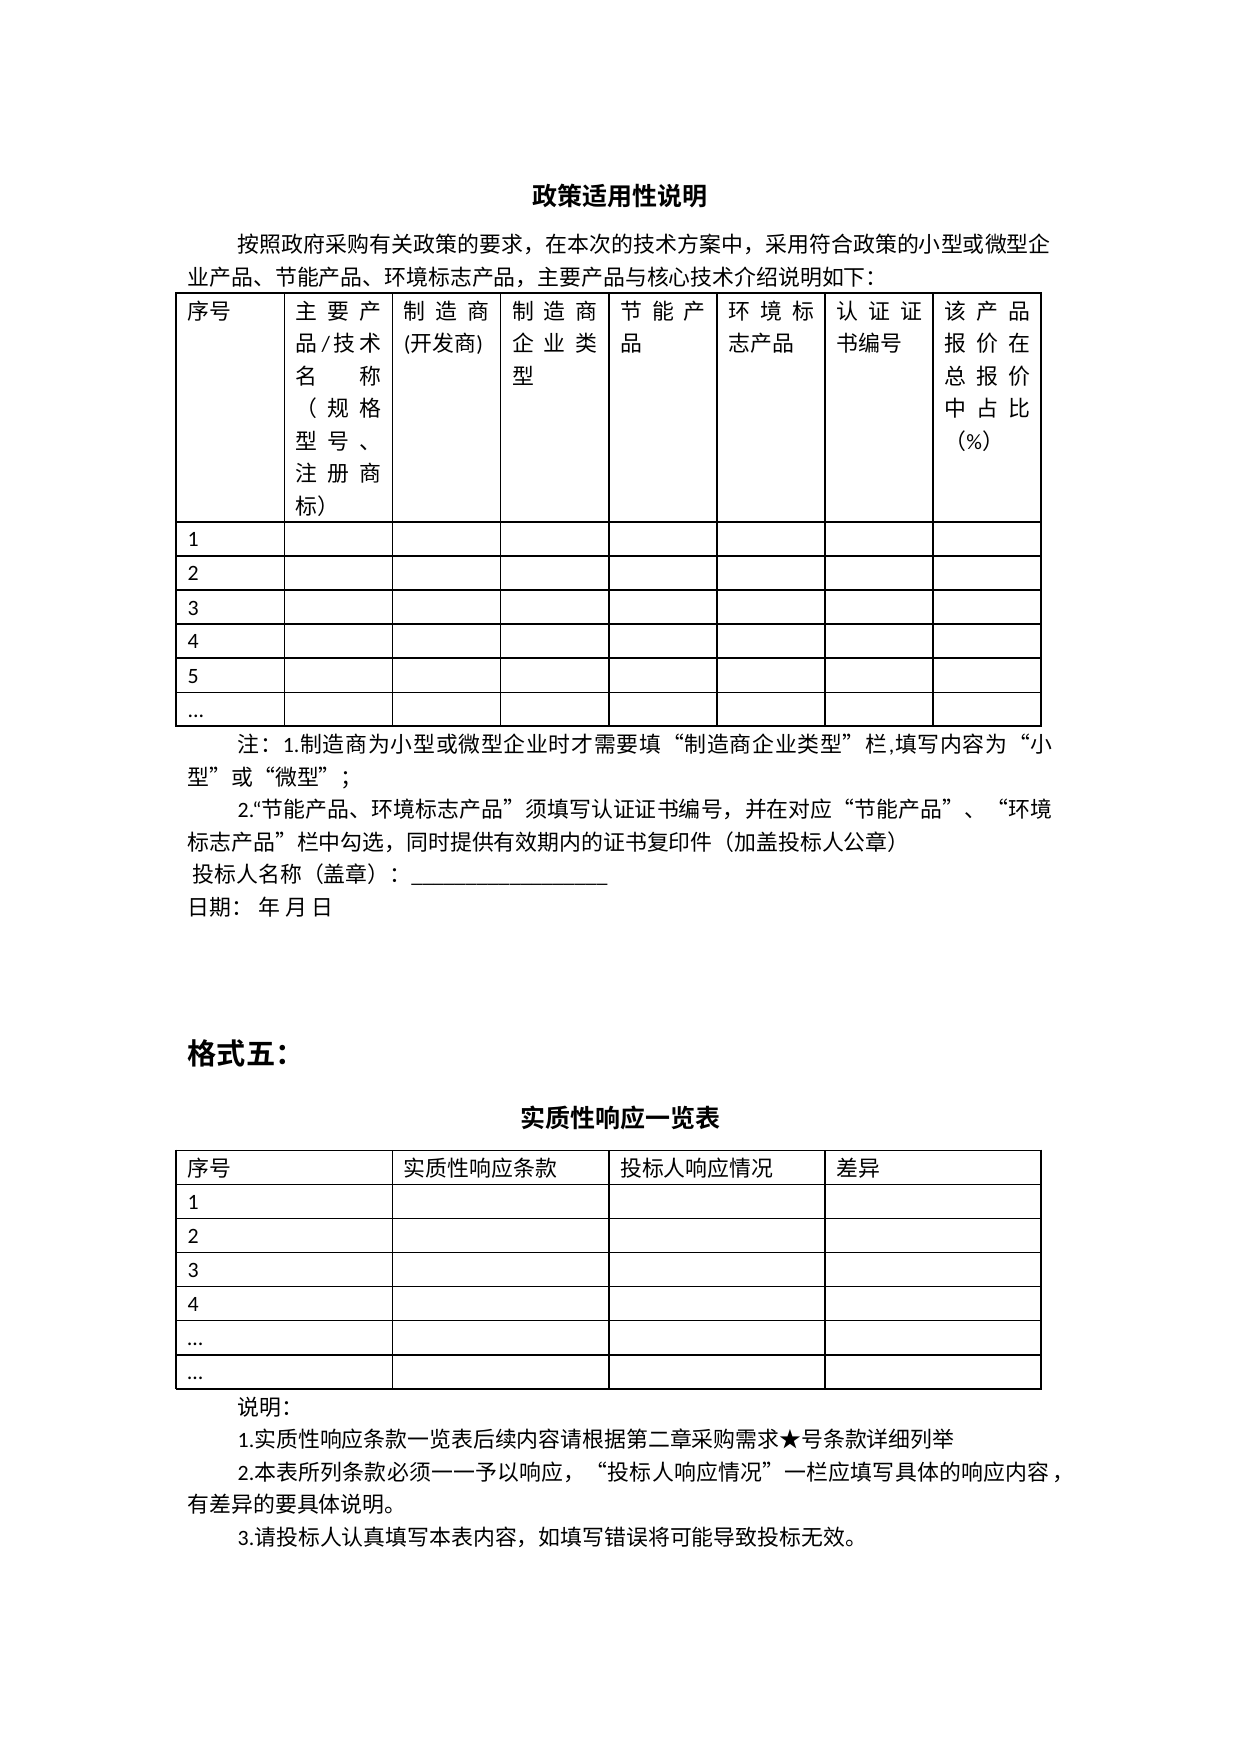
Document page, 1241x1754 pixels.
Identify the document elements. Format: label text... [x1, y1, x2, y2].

table_cell [934, 659, 1040, 691]
table_cell [393, 557, 500, 589]
table_cell 1 [177, 1185, 392, 1218]
table_cell [610, 1185, 824, 1218]
table_cell [393, 1219, 608, 1252]
text 3.请投标人认真填写本表内容，如填写错误将可能导致投标无效。 [187, 1519, 1053, 1552]
table_cell [826, 1356, 1040, 1388]
table_cell ... [177, 693, 284, 725]
table_cell [610, 625, 716, 657]
table_cell [718, 659, 824, 691]
table_cell [934, 625, 1040, 657]
table_cell 2 [177, 1219, 392, 1252]
table_cell [393, 693, 500, 725]
table_header 该产品报价在总报价中占比（%） [934, 294, 1040, 521]
table_header 主要产品/技术名称（规格型号、注册商标） [285, 294, 392, 521]
table_cell [393, 659, 500, 691]
table_cell [501, 659, 608, 691]
table_cell [285, 557, 392, 589]
table_cell … [177, 1356, 392, 1388]
text 实质性响应一览表 [187, 1084, 1053, 1149]
text 注：1.制造商为小型或微型企业时才需要填“制造商企业类型”栏,填写内容为“小型”或“微型”； [187, 727, 1053, 792]
table_cell [393, 1253, 608, 1286]
table_cell [393, 1185, 608, 1218]
text 2.本表所列条款必须一一予以响应，“投标人响应情况”一栏应填写具体的响应内容，有差异的要具体说明。 [187, 1454, 1053, 1519]
table_cell [826, 1287, 1040, 1320]
table_cell [718, 591, 824, 623]
table_cell [393, 1356, 608, 1388]
table_cell [826, 1185, 1040, 1218]
text 投标人名称（盖章）：__________________ [187, 857, 1053, 889]
text 说明： [187, 1389, 1053, 1422]
table_cell [826, 1219, 1040, 1252]
table_header 投标人响应情况 [610, 1151, 824, 1183]
table_cell [826, 693, 932, 725]
table_cell [393, 625, 500, 657]
table_cell 4 [177, 1287, 392, 1320]
table_cell [610, 1321, 824, 1354]
table_cell [934, 693, 1040, 725]
table_cell [285, 591, 392, 623]
table_header 序号 [177, 1151, 392, 1183]
table_header 差异 [826, 1151, 1040, 1183]
table_cell 3 [177, 591, 284, 623]
table_header 序号 [177, 294, 284, 521]
text 格式五： [187, 1019, 1053, 1084]
table_cell 1 [177, 523, 284, 555]
table_cell [393, 523, 500, 555]
table_cell [934, 591, 1040, 623]
table_cell [826, 523, 932, 555]
table_header 环境标志产品 [718, 294, 824, 521]
table_cell [610, 693, 716, 725]
table_cell [285, 625, 392, 657]
table_cell [285, 659, 392, 691]
table_cell [501, 591, 608, 623]
table_cell [610, 591, 716, 623]
table_cell [934, 557, 1040, 589]
text 按照政府采购有关政策的要求，在本次的技术方案中，采用符合政策的小型或微型企业产品、节能产品、环境标志产品，主要产品与核心技术介绍说明如下： [187, 227, 1053, 292]
table_cell 4 [177, 625, 284, 657]
table_cell [393, 1287, 608, 1320]
table_cell [501, 523, 608, 555]
table_cell [610, 659, 716, 691]
table_cell [285, 693, 392, 725]
table_cell 3 [177, 1253, 392, 1286]
table_header 实质性响应条款 [393, 1151, 608, 1183]
table_cell [501, 693, 608, 725]
table_cell [718, 625, 824, 657]
table_header 制造商企业类型 [501, 294, 608, 521]
table_cell [826, 557, 932, 589]
table_cell [934, 523, 1040, 555]
text 政策适用性说明 [187, 162, 1053, 227]
table_cell [718, 693, 824, 725]
table_cell [610, 557, 716, 589]
text 2.“节能产品、环境标志产品”须填写认证证书编号，并在对应“节能产品”、“环境标志产品”栏中勾选，同时提供有效期内的证书复印件（加盖投标人公章） [187, 792, 1053, 857]
table_cell [393, 1321, 608, 1354]
table_cell [826, 625, 932, 657]
table_cell 5 [177, 659, 284, 691]
text 日期： 年 月 日 [187, 889, 1053, 922]
table_cell [610, 1253, 824, 1286]
table_cell [610, 1287, 824, 1320]
table_cell 2 [177, 557, 284, 589]
table_header 认证证书编号 [826, 294, 932, 521]
table_cell [393, 591, 500, 623]
text 1.实质性响应条款一览表后续内容请根据第二章采购需求★号条款详细列举 [187, 1422, 1053, 1454]
table_cell [826, 1253, 1040, 1286]
table_header 节能产品 [610, 294, 716, 521]
table_cell [826, 659, 932, 691]
table_cell [501, 557, 608, 589]
table_cell [610, 1219, 824, 1252]
table_cell … [177, 1321, 392, 1354]
table_cell [610, 523, 716, 555]
table_cell [718, 523, 824, 555]
table_cell [826, 591, 932, 623]
table_cell [501, 625, 608, 657]
table_cell [285, 523, 392, 555]
table_cell [826, 1321, 1040, 1354]
table_header 制造商(开发商) [393, 294, 500, 521]
table_cell [610, 1356, 824, 1388]
table_cell [718, 557, 824, 589]
